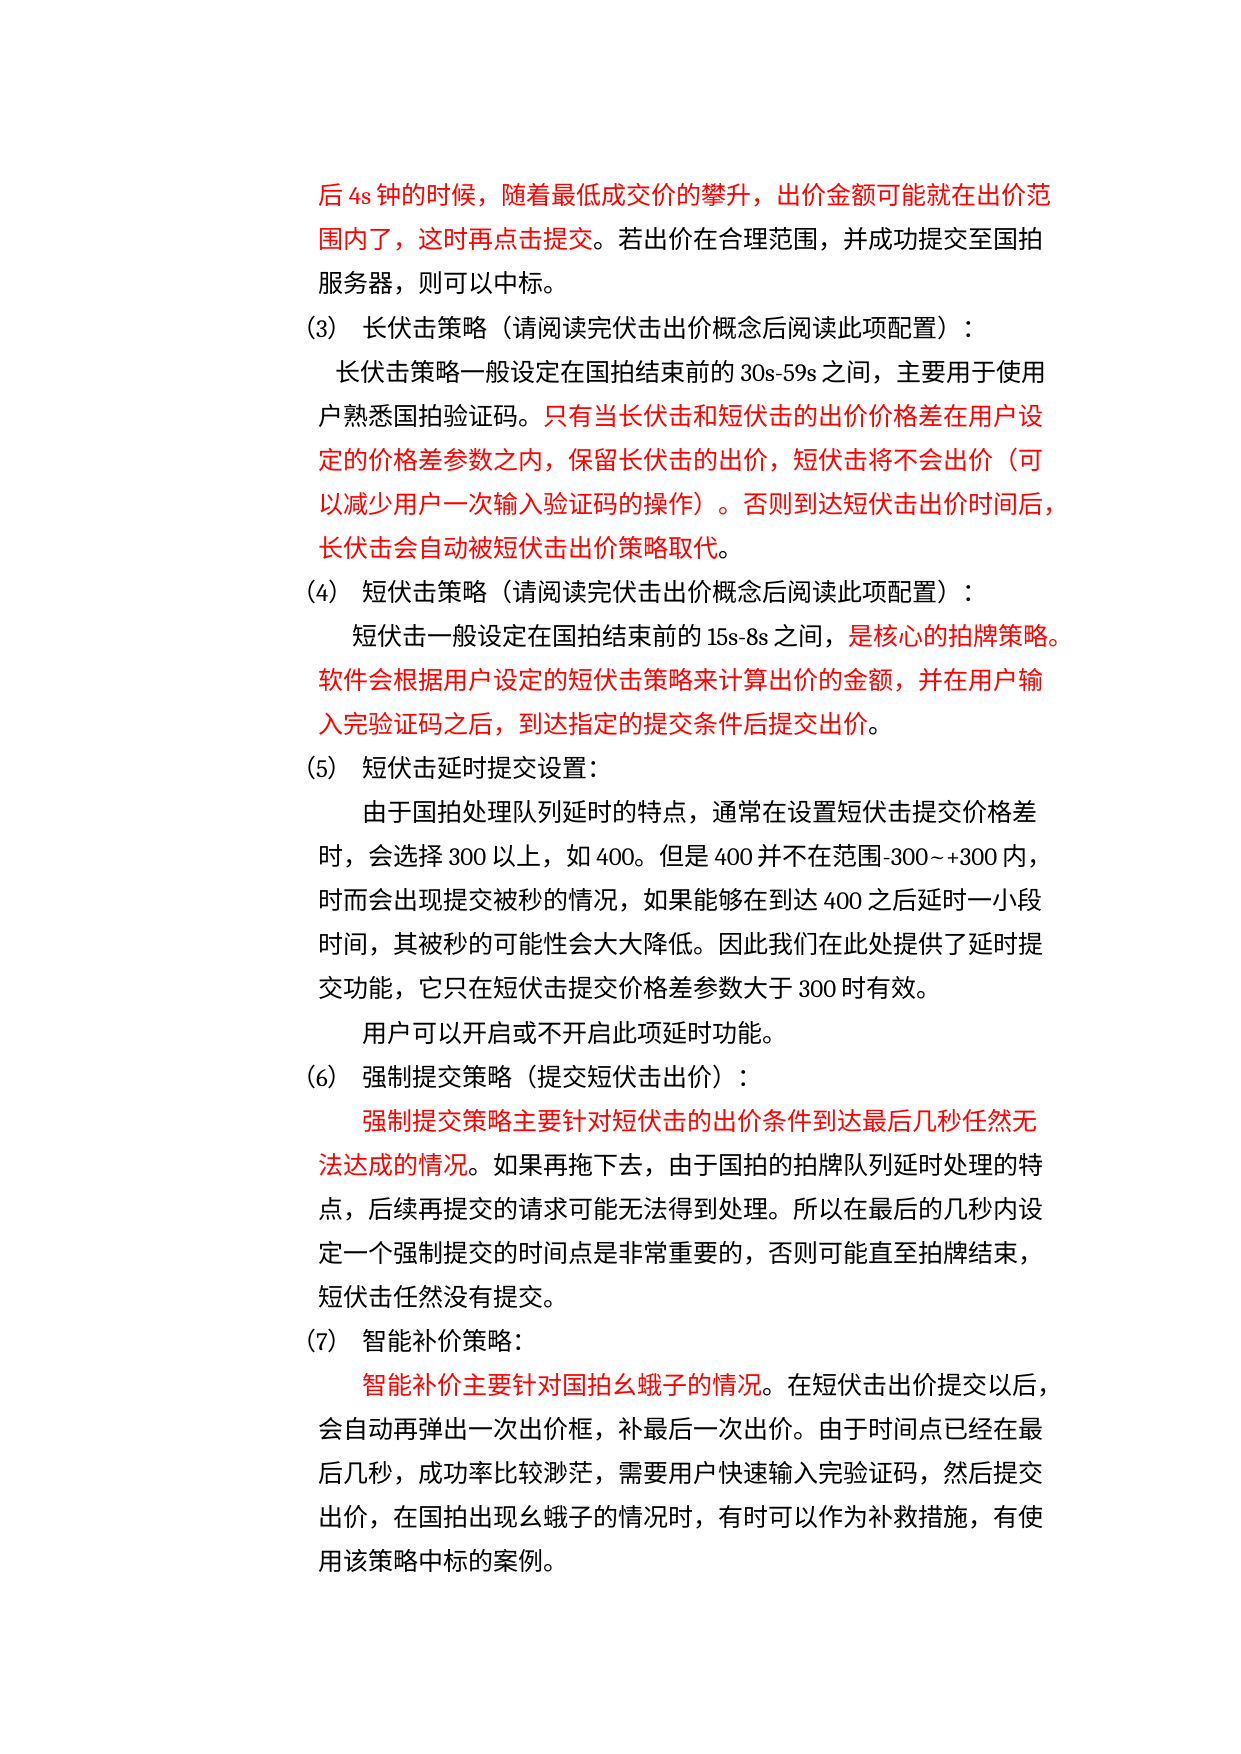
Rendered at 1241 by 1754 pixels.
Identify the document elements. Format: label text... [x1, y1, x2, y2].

text 长伏击策略一般设定在国拍结束前的30s-59s之间，主要用于使用户熟悉国拍验证码。只有当长伏击和短伏击的出价价格差在用户设定的价格差参数之内，保留长伏击的出价，短伏击将不会出价（可以减少用户一次输入验证码的操作）。否则到达短伏击出价时间后，长伏击会自动被短伏击出价策略取代。 [319, 348, 1053, 568]
list 短伏击策略（请阅读完伏击出价概念后阅读此项配置）： [291, 568, 1053, 613]
list 由于国拍处理队列延时的特点，通常在设置短伏击提交价格差时，会选择300以上，如400。但是400并不在范围-300~+300内，时而会出现提交被秒的情况，如果能够在到达400之后延时一小段时间，其被秒的可能性会大大降低。因此我们在此处提供了延时提交功能，它只在短伏击提交价格差参数大于300时有效。 [319, 789, 1053, 1009]
list 用户可以开启或不开启此项延时功能。 [319, 1009, 1053, 1053]
list 短伏击延时提交设置： [291, 745, 1053, 789]
list 强制提交策略主要针对短伏击的出价条件到达最后几秒任然无法达成的情况。如果再拖下去，由于国拍的拍牌队列延时处理的特点，后续再提交的请求可能无法得到处理。所以在最后的几秒内设定一个强制提交的时间点是非常重要的，否则可能直至拍牌结束，短伏击任然没有提交。 [319, 1097, 1053, 1318]
text 短伏击一般设定在国拍结束前的15s-8s之间，是核心的拍牌策略。软件会根据用户设定的短伏击策略来计算出价的金额，并在用户输入完验证码之后，到达指定的提交条件后提交出价。 [319, 613, 1053, 745]
list 智能补价策略： [291, 1318, 1053, 1362]
list 强制提交策略（提交短伏击出价）： [291, 1053, 1053, 1097]
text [319, 172, 1053, 304]
list 长伏击策略（请阅读完伏击出价概念后阅读此项配置）： [291, 304, 1053, 348]
list 智能补价主要针对国拍幺蛾子的情况。在短伏击出价提交以后，会自动再弹出一次出价框，补最后一次出价。由于时间点已经在最后几秒，成功率比较渺茫，需要用户快速输入完验证码，然后提交出价，在国拍出现幺蛾子的情况时，有时可以作为补救措施，有使用该策略中标的案例。 [319, 1362, 1053, 1582]
